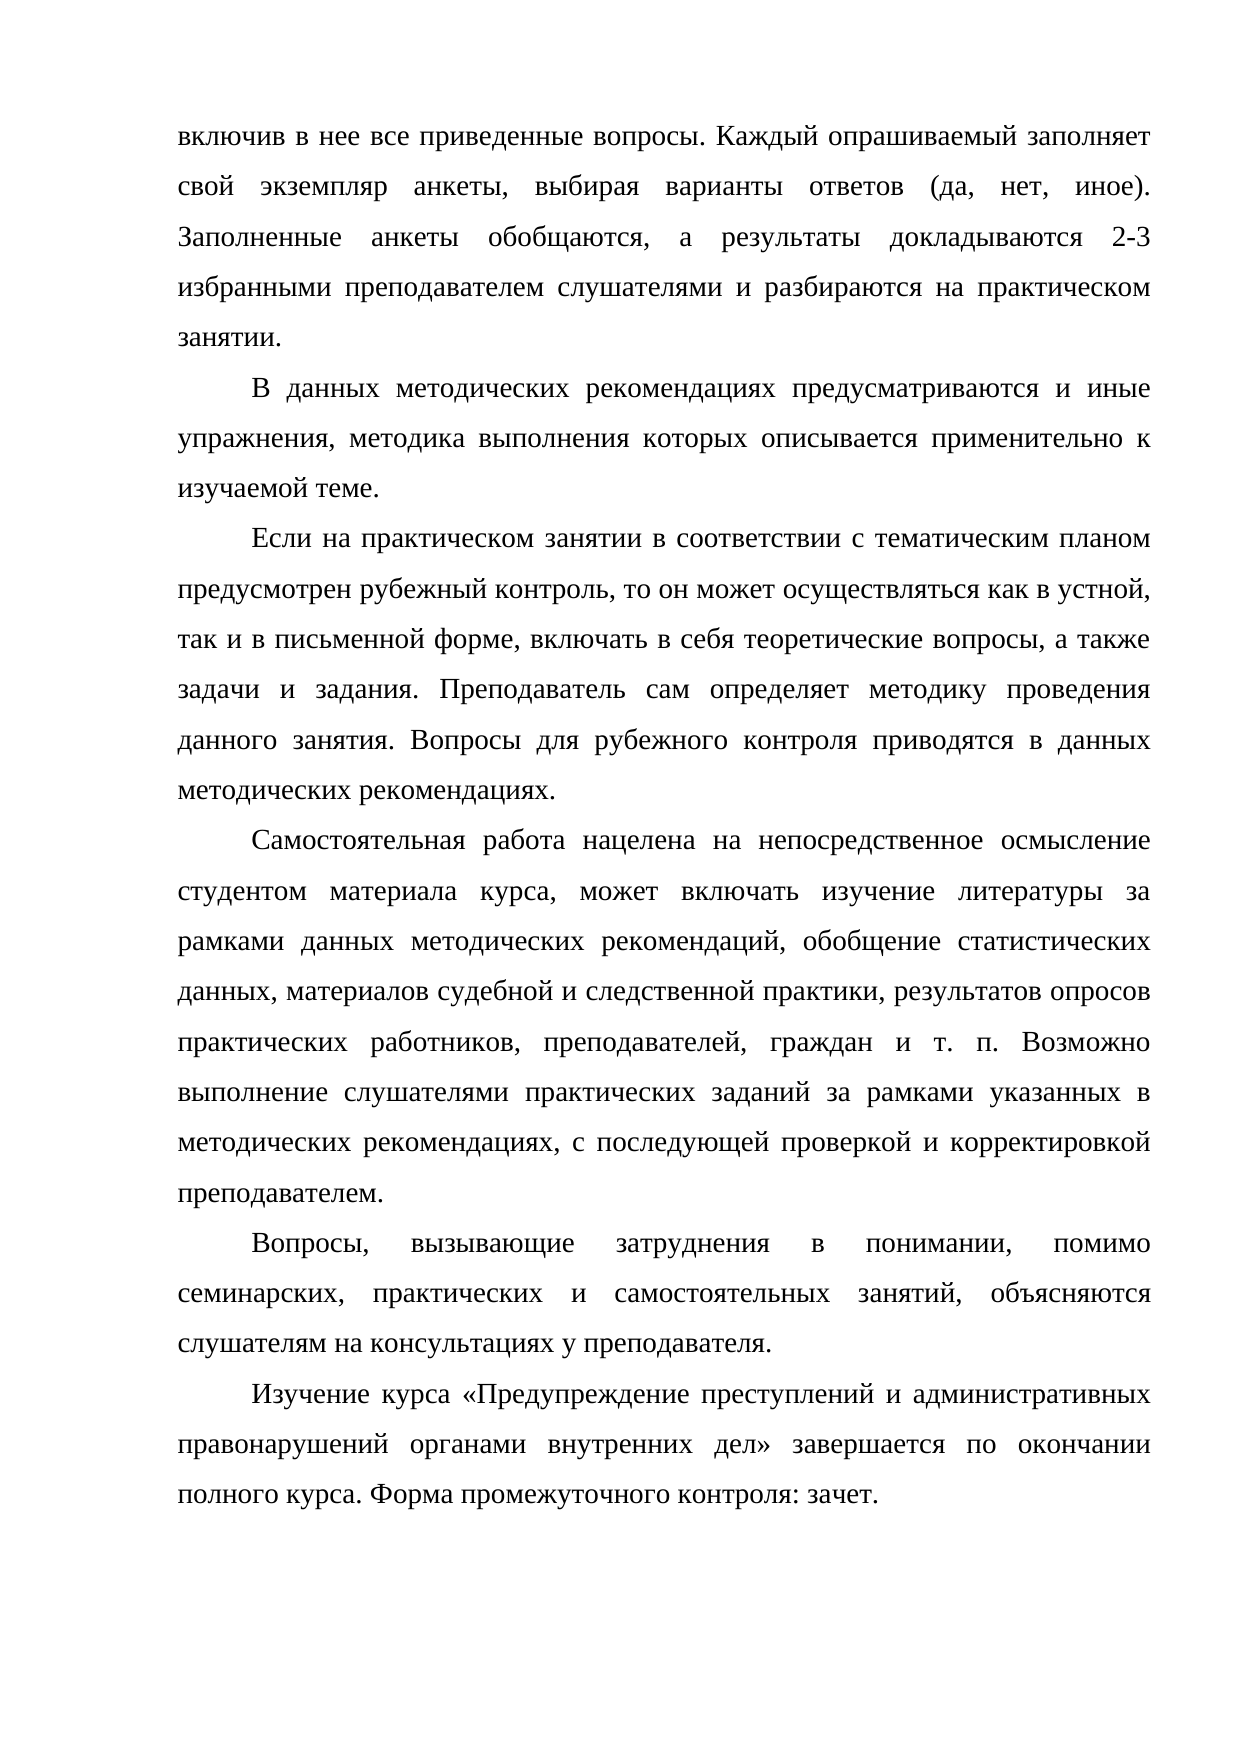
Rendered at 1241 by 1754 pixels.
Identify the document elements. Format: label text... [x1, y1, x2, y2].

text Вопросы, вызывающие затруднения в понимании, помимо семинарских, практических и самостоятельных занятий, объясняются слушателям на консультациях у преподавателя. [177, 1225, 1152, 1359]
text В данных методических рекомендациях предусматриваются и иные упражнения, методика выполнения которых описывается применительно к изучаемой теме. [177, 370, 1152, 504]
text Если на практическом занятии в соответствии с тематическим планом предусмотрен рубежный контроль, то он может осуществляться как в устной, так и в письменной форме, включать в себя теоретические вопросы, а также задачи и задания. Преподаватель сам определяет методику проведения данного занятия. Вопросы для рубежного контроля приводятся в данных методических рекомендациях. [177, 521, 1152, 806]
text Самостоятельная работа нацелена на непосредственное осмысление студентом материала курса, может включать изучение литературы за рамками данных методических рекомендаций, обобщение статистических данных, материалов судебной и следственной практики, результатов опросов практических работников, преподавателей, граждан и т. п. Возможно выполнение слушателями практических заданий за рамками указанных в методических рекомендациях, с последующей проверкой и корректировкой преподавателем. [177, 822, 1152, 1208]
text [177, 118, 1152, 353]
text Изучение курса «Предупреждение преступлений и административных правонарушений органами внутренних дел» завершается по окончании полного курса. Форма промежуточного контроля: зачет. [177, 1376, 1152, 1510]
